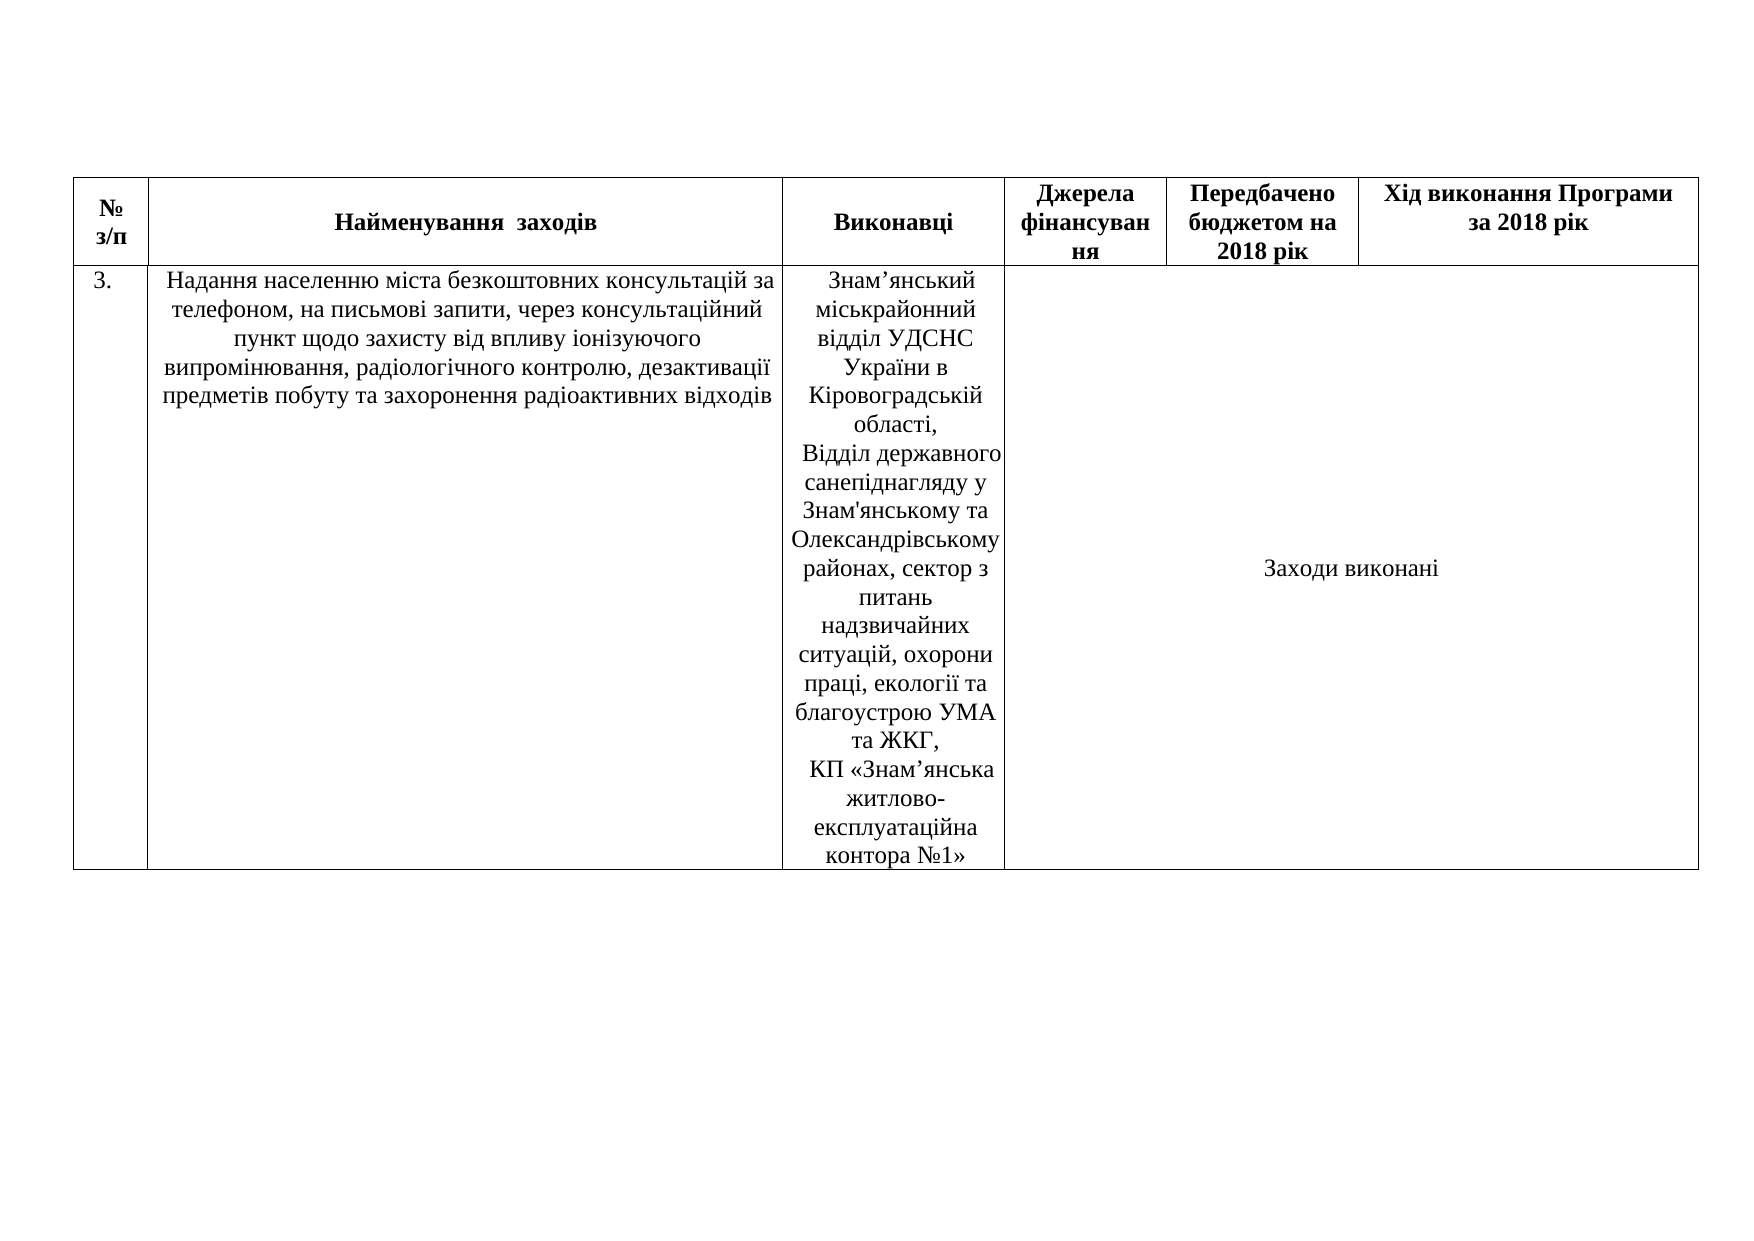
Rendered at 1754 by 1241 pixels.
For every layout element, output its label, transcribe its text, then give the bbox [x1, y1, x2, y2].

table_header Джерела фінансування [1005, 178, 1166, 264]
table_header Хід виконання Програми за 2018 рік [1359, 178, 1698, 264]
table_cell Знам’янський міськрайонний відділ УДСНС України в Кіровоградській області, Відділ державного санепіднагляду у Знам'янському та Олександрівському районах, сектор з питань надзвичайних ситуацій, охорони праці, екології та благоустрою УМА та ЖКГ, КП «Знам’янська житлово-експлуатаційна контора №1» [783, 266, 1004, 869]
table_header Передбачено бюджетом на 2018 рік [1167, 178, 1358, 264]
table_cell Заходи виконані [1005, 266, 1698, 869]
table_header Найменування заходів [149, 178, 782, 264]
table_cell Надання населенню міста безкоштовних консультацій за телефоном, на письмові запити, через консультаційний пункт щодо захисту від впливу іонізуючого випромінювання, радіологічного контролю, дезактивації предметів побуту та захоронення радіоактивних відходів [148, 266, 782, 869]
table_header № з/п [74, 178, 148, 264]
table_header Виконавці [783, 178, 1004, 264]
table_cell 3. [74, 266, 147, 869]
